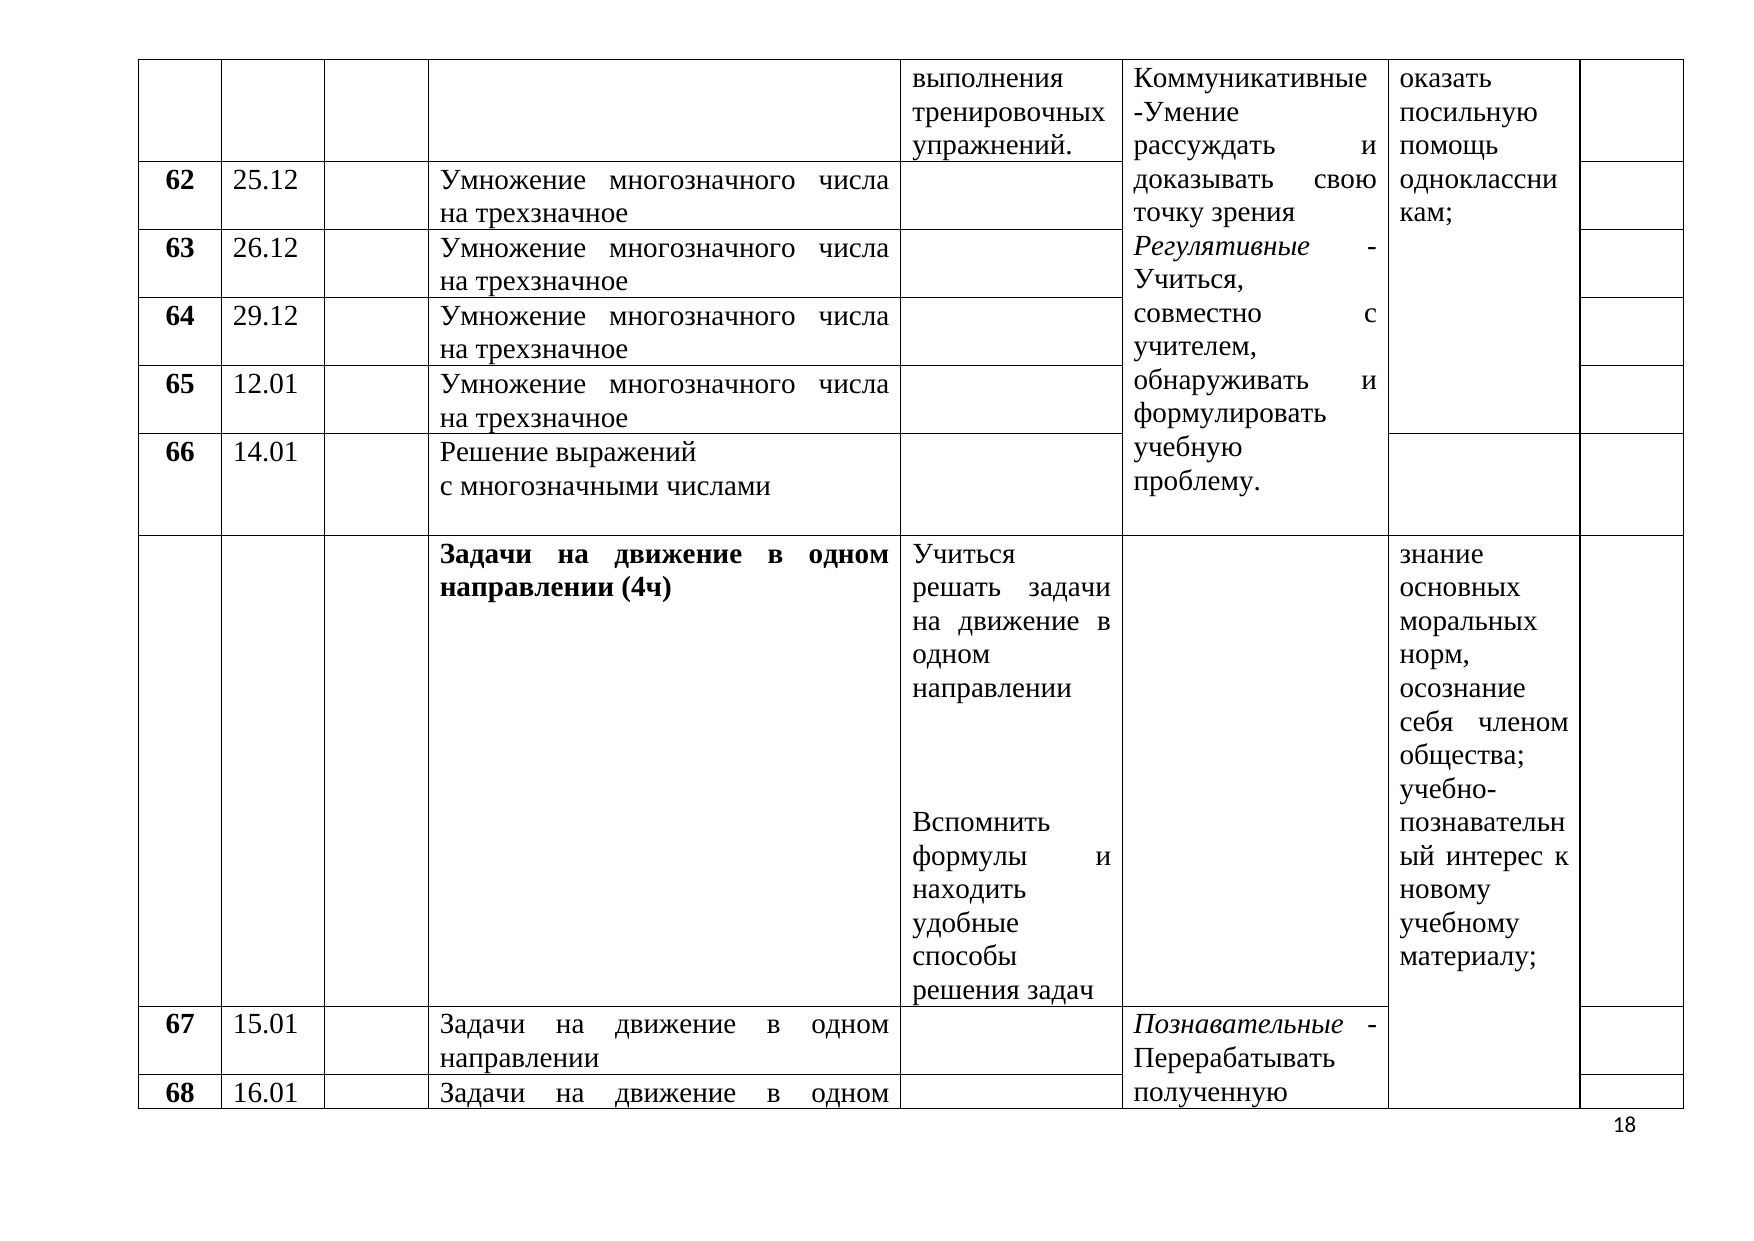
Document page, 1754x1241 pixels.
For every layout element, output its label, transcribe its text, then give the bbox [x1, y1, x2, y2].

table_cell 15.01 [222, 1007, 324, 1074]
table_cell 26.12 [222, 230, 324, 297]
table_cell [901, 366, 1122, 433]
table_cell [1581, 162, 1683, 229]
table_cell [1581, 298, 1683, 365]
table_cell Умножение многозначного числа на трехзначное [429, 366, 900, 433]
table_cell [139, 60, 221, 161]
table_cell [325, 230, 428, 297]
table_cell [901, 162, 1122, 229]
table_cell 14.01 [222, 434, 324, 535]
table_cell [222, 536, 324, 1006]
table_cell [1581, 536, 1683, 1006]
table_cell [1581, 60, 1683, 161]
table_cell [901, 298, 1122, 365]
table_cell Умножение многозначного числа на трехзначное [429, 230, 900, 297]
table_cell [325, 366, 428, 433]
table_cell [325, 1075, 428, 1108]
table_cell Задачи на движение в одном направлении (4ч) [429, 536, 900, 1006]
table_cell Умножение многозначного числа на трехзначное [429, 162, 900, 229]
table_cell знание основных моральных норм, осознание себя членом общества; учебно-познавательный интерес к новому учебному материалу; [1389, 536, 1579, 1108]
table_cell Решение выражений с многозначными числами [429, 434, 900, 535]
table_cell 65 [139, 366, 221, 433]
table_cell 62 [139, 162, 221, 229]
table_cell [325, 60, 428, 161]
table_cell [1581, 1007, 1683, 1074]
table_cell 67 [139, 1007, 221, 1074]
table_cell 64 [139, 298, 221, 365]
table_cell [429, 1075, 900, 1108]
table_cell [901, 434, 1122, 535]
table_cell Познавательные - Перерабатывать полученную информацию: делатьвыводы на основе обобщения знаний. Коммуникативные - Оформлять свои мысли в письменной речи. Регулятивные - Работая по плану, сверять свои действия с целью и, при необходимости, исправлять ошибки с помощью учителя. [1123, 1007, 1388, 1108]
table_cell [1581, 434, 1683, 535]
table_cell [901, 1075, 1122, 1108]
table_cell [1389, 434, 1579, 535]
table_cell [222, 60, 324, 161]
table_cell [1581, 1075, 1683, 1108]
table_cell [901, 230, 1122, 297]
table_cell Умножение многозначного числа на трехзначное [429, 298, 900, 365]
table_cell [325, 298, 428, 365]
table_cell 16.01 [222, 1075, 324, 1108]
table_cell [325, 536, 428, 1006]
table_cell [325, 162, 428, 229]
table_cell Учиться решать задачи на движение в одном направлении Вспомнить формулы и находить удобные способы решения задач [901, 536, 1122, 1006]
table_cell [325, 1007, 428, 1074]
table_cell [1123, 536, 1388, 1006]
table_cell 66 [139, 434, 221, 535]
table_cell 68 [139, 1075, 221, 1108]
table_cell 29.12 [222, 298, 324, 365]
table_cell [901, 60, 1122, 161]
table_cell [901, 1007, 1122, 1074]
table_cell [1389, 60, 1579, 433]
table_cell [429, 60, 900, 161]
table_cell 63 [139, 230, 221, 297]
table_cell [325, 434, 428, 535]
table_cell [1581, 366, 1683, 433]
table_cell Задачи на движение в одном направлении [429, 1007, 900, 1074]
table_cell 12.01 [222, 366, 324, 433]
table_cell [139, 536, 221, 1006]
table_cell [1581, 230, 1683, 297]
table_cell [1123, 60, 1388, 535]
table_cell 25.12 [222, 162, 324, 229]
